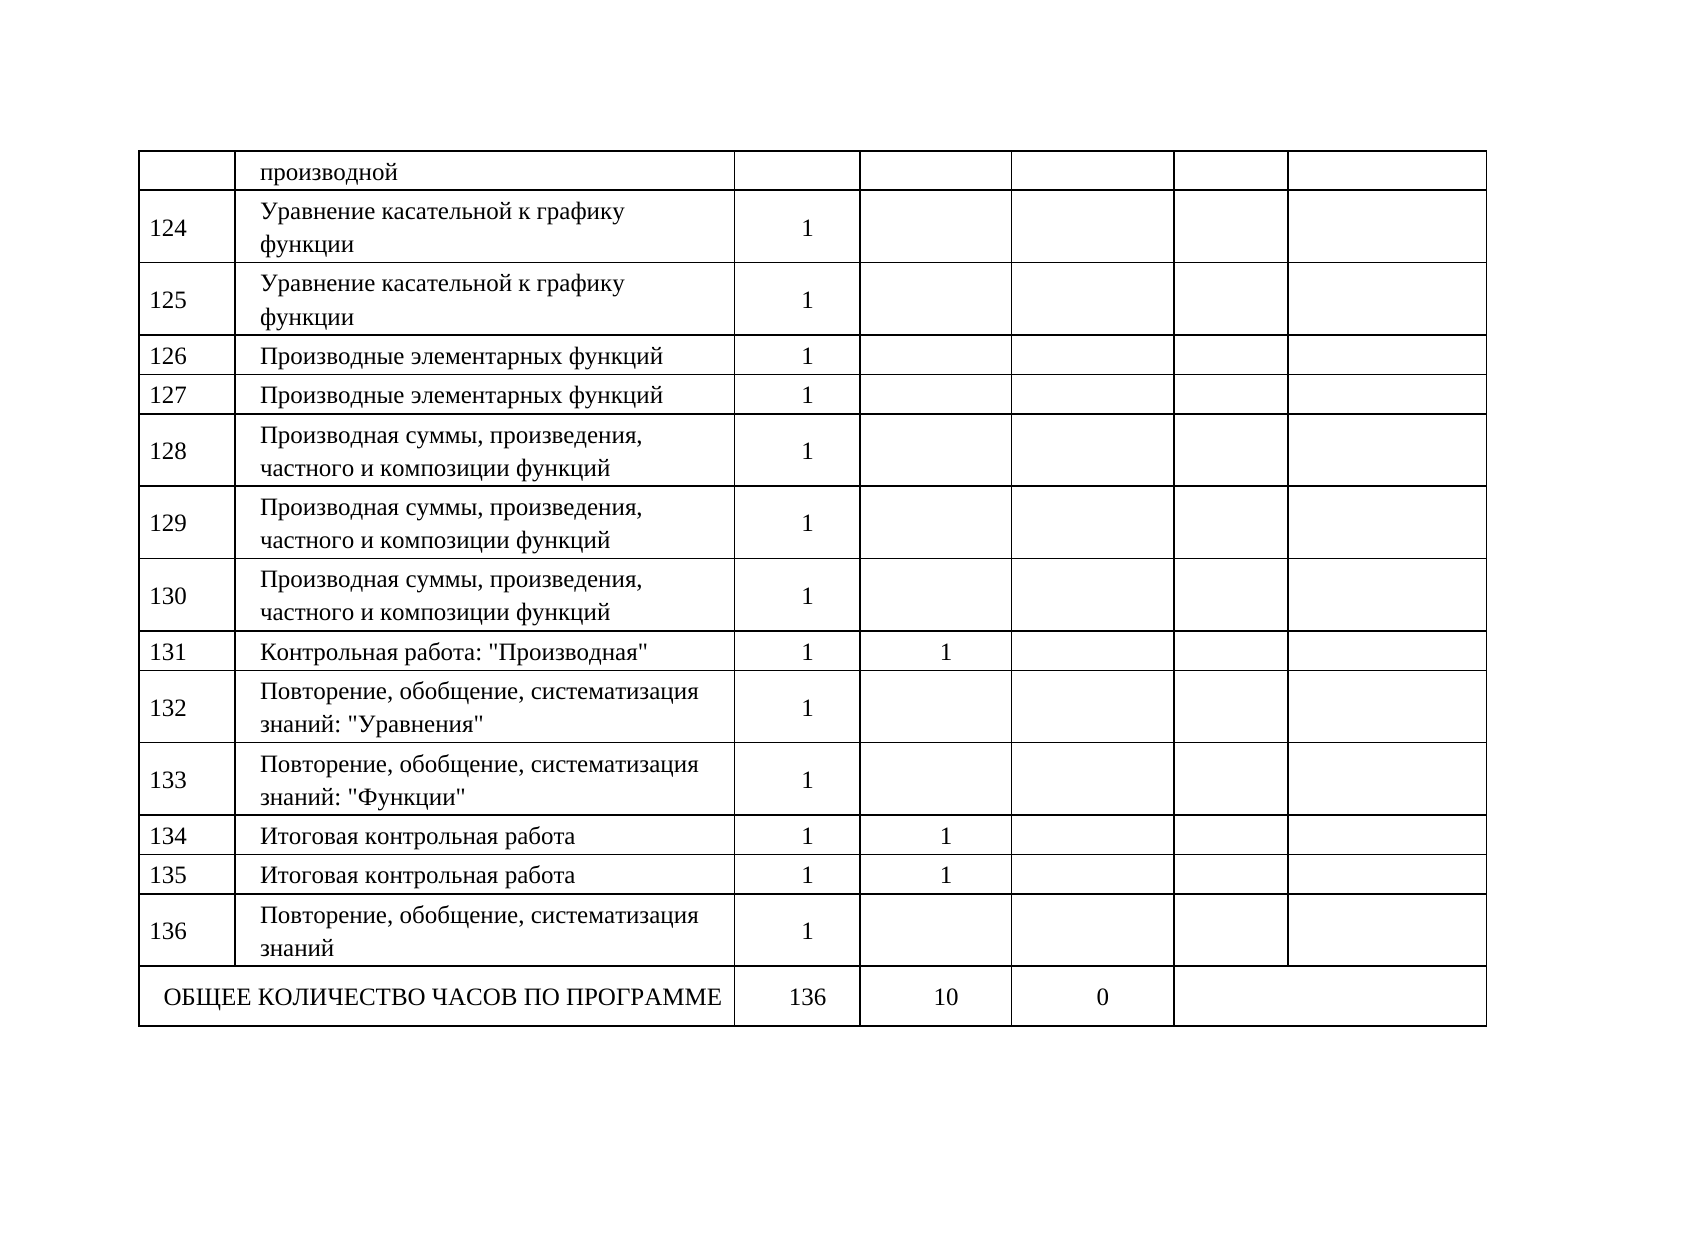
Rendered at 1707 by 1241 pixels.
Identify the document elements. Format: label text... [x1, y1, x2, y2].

table_cell [1289, 895, 1486, 965]
table_cell [861, 487, 1011, 558]
table_cell 1 [735, 191, 859, 262]
table_cell [1175, 336, 1287, 373]
table_cell [861, 191, 1011, 262]
table_cell 131 [140, 632, 234, 669]
table_cell [1175, 855, 1287, 893]
table_cell [1012, 336, 1173, 373]
table_cell [1289, 263, 1486, 334]
table_cell [1012, 152, 1173, 189]
table_cell 134 [140, 816, 234, 854]
table_cell 1 [861, 816, 1011, 854]
table_cell [1175, 375, 1287, 413]
table_cell [1012, 743, 1173, 814]
table_cell 133 [140, 743, 234, 814]
table_cell 1 [735, 816, 859, 854]
table_cell 125 [140, 263, 234, 334]
table_cell 1 [735, 415, 859, 485]
table_cell 1 [735, 336, 859, 373]
table_cell [1012, 487, 1173, 558]
table_cell 124 [140, 191, 234, 262]
table_cell [1012, 895, 1173, 965]
table_cell [1289, 375, 1486, 413]
table_cell Итоговая контрольная работа [236, 816, 734, 854]
table_cell 130 [140, 559, 234, 630]
table_cell [861, 671, 1011, 742]
table_cell 1 [735, 632, 859, 669]
table_cell 1 [735, 671, 859, 742]
table_cell [1175, 632, 1287, 669]
table_cell [1175, 967, 1486, 1025]
table_cell [1289, 743, 1486, 814]
table_cell [1175, 263, 1287, 334]
table_cell [861, 375, 1011, 413]
table_cell [1175, 743, 1287, 814]
table_cell [1175, 895, 1287, 965]
table_cell ОБЩЕЕ КОЛИЧЕСТВО ЧАСОВ ПО ПРОГРАММЕ [140, 967, 734, 1025]
table_cell 1 [735, 895, 859, 965]
table_cell [1289, 487, 1486, 558]
table_cell 132 [140, 671, 234, 742]
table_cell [236, 152, 734, 189]
table_cell [1012, 191, 1173, 262]
table_cell 123 [140, 152, 234, 189]
table_cell Производная суммы, произведения, частного и композиции функций [236, 415, 734, 485]
table_cell [1289, 632, 1486, 669]
table_cell [1289, 559, 1486, 630]
table_cell [1175, 559, 1287, 630]
table_cell [1012, 559, 1173, 630]
table_cell [861, 415, 1011, 485]
table_cell 1 [735, 855, 859, 893]
table_cell [1012, 671, 1173, 742]
table_cell [1175, 671, 1287, 742]
table_cell 1 [735, 263, 859, 334]
table_cell [1289, 415, 1486, 485]
table_cell Производная суммы, произведения, частного и композиции функций [236, 487, 734, 558]
table_cell 127 [140, 375, 234, 413]
table_cell 1 [735, 152, 859, 189]
table_cell [861, 743, 1011, 814]
table_cell 126 [140, 336, 234, 373]
table_cell [1175, 415, 1287, 485]
table_cell [861, 263, 1011, 334]
table_cell Контрольная работа: "Производная" [236, 632, 734, 669]
table_cell [1175, 152, 1287, 189]
table_cell Повторение, обобщение, систематизация знаний: "Уравнения" [236, 671, 734, 742]
table_cell 136 [140, 895, 234, 965]
table_cell Производная суммы, произведения, частного и композиции функций [236, 559, 734, 630]
table_cell [1289, 671, 1486, 742]
table_cell 129 [140, 487, 234, 558]
table_cell Производные элементарных функций [236, 375, 734, 413]
table_cell [1175, 816, 1287, 854]
table_cell [1012, 415, 1173, 485]
table_cell [1175, 487, 1287, 558]
table_cell [861, 152, 1011, 189]
table_cell 1 [735, 559, 859, 630]
table_cell 136 [735, 967, 859, 1025]
table_cell Повторение, обобщение, систематизация знаний [236, 895, 734, 965]
table_cell [861, 895, 1011, 965]
table_cell Итоговая контрольная работа [236, 855, 734, 893]
table_cell Повторение, обобщение, систематизация знаний: "Функции" [236, 743, 734, 814]
table_cell [1012, 632, 1173, 669]
table_cell [861, 336, 1011, 373]
table_cell 1 [735, 375, 859, 413]
table_cell 1 [735, 487, 859, 558]
table_cell [1289, 152, 1486, 189]
table_cell [1289, 336, 1486, 373]
table_cell 1 [861, 632, 1011, 669]
table_cell Уравнение касательной к графику функции [236, 191, 734, 262]
table_cell [1289, 191, 1486, 262]
table_cell Производные элементарных функций [236, 336, 734, 373]
table_cell Уравнение касательной к графику функции [236, 263, 734, 334]
table_cell 0 [1012, 967, 1173, 1025]
table_cell 1 [735, 743, 859, 814]
table_cell [1289, 816, 1486, 854]
table_cell [1012, 263, 1173, 334]
table_cell [1012, 855, 1173, 893]
table_cell [861, 559, 1011, 630]
table_cell 135 [140, 855, 234, 893]
table_cell 1 [861, 855, 1011, 893]
table_cell [1175, 191, 1287, 262]
table_cell 128 [140, 415, 234, 485]
table_cell 10 [861, 967, 1011, 1025]
table_cell [1289, 855, 1486, 893]
table_cell [1012, 816, 1173, 854]
table_cell [1012, 375, 1173, 413]
